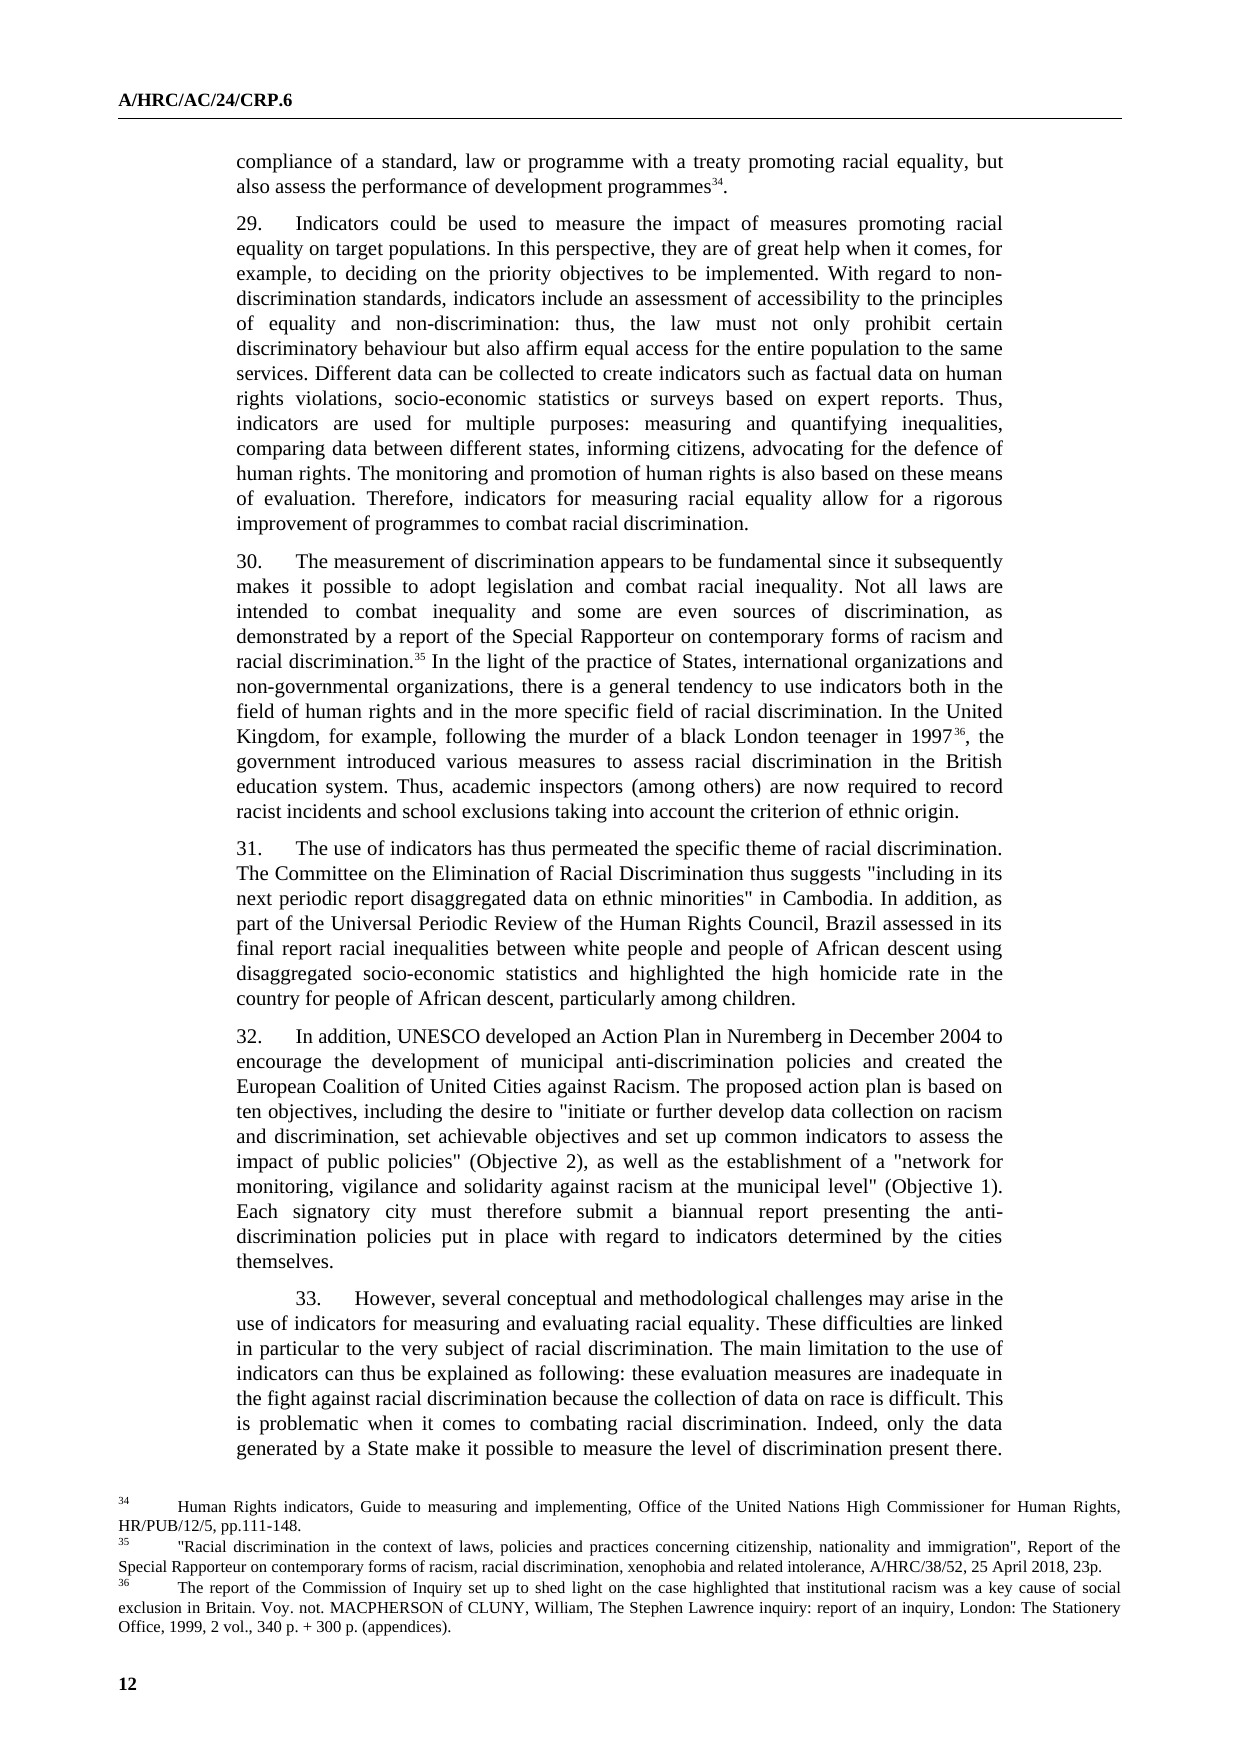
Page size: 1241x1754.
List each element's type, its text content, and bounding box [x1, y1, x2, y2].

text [236, 148, 1004, 198]
text 30. The measurement of discrimination appears to be fundamental since it subsequently makes it possible to adopt legislation and combat racial inequality. Not all laws are intended to combat inequality and some are even sources of discrimination, as demonstrated by a report of the Special Rapporteur on contemporary forms of racism and racial discrimination. In the light of the practice of States, international organizations and non-governmental organizations, there is a general tendency to use indicators both in the field of human rights and in the more specific field of racial discrimination. In the United Kingdom, for example, following the murder of a black London teenager in 1997, the government introduced various measures to assess racial discrimination in the British education system. Thus, academic inspectors (among others) are now required to record racist incidents and school exclusions taking into account the criterion of ethnic origin. [236, 548, 1004, 823]
text 32. In addition, UNESCO developed an Action Plan in Nuremberg in December 2004 to encourage the development of municipal anti-discrimination policies and created the European Coalition of United Cities against Racism. The proposed action plan is based on ten objectives, including the desire to "initiate or further develop data collection on racism and discrimination, set achievable objectives and set up common indicators to assess the impact of public policies" (Objective 2), as well as the establishment of a "network for monitoring, vigilance and solidarity against racism at the municipal level" (Objective 1). Each signatory city must therefore submit a biannual report presenting the anti-discrimination policies put in place with regard to indicators determined by the cities themselves. [236, 1023, 1004, 1273]
text 29. Indicators could be used to measure the impact of measures promoting racial equality on target populations. In this perspective, they are of great help when it comes, for example, to deciding on the priority objectives to be implemented. With regard to non-discrimination standards, indicators include an assessment of accessibility to the principles of equality and non-discrimination: thus, the law must not only prohibit certain discriminatory behaviour but also affirm equal access for the entire population to the same services. Different data can be collected to create indicators such as factual data on human rights violations, socio-economic statistics or surveys based on expert reports. Thus, indicators are used for multiple purposes: measuring and quantifying inequalities, comparing data between different states, informing citizens, advocating for the defence of human rights. The monitoring and promotion of human rights is also based on these means of evaluation. Therefore, indicators for measuring racial equality allow for a rigorous improvement of programmes to combat racial discrimination. [236, 210, 1004, 535]
text 31. The use of indicators has thus permeated the specific theme of racial discrimination. The Committee on the Elimination of Racial Discrimination thus suggests "including in its next periodic report disaggregated data on ethnic minorities" in Cambodia. In addition, as part of the Universal Periodic Review of the Human Rights Council, Brazil assessed in its final report racial inequalities between white people and people of African descent using disaggregated socio-economic statistics and highlighted the high homicide rate in the country for people of African descent, particularly among children. [236, 835, 1004, 1010]
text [236, 1285, 1004, 1460]
